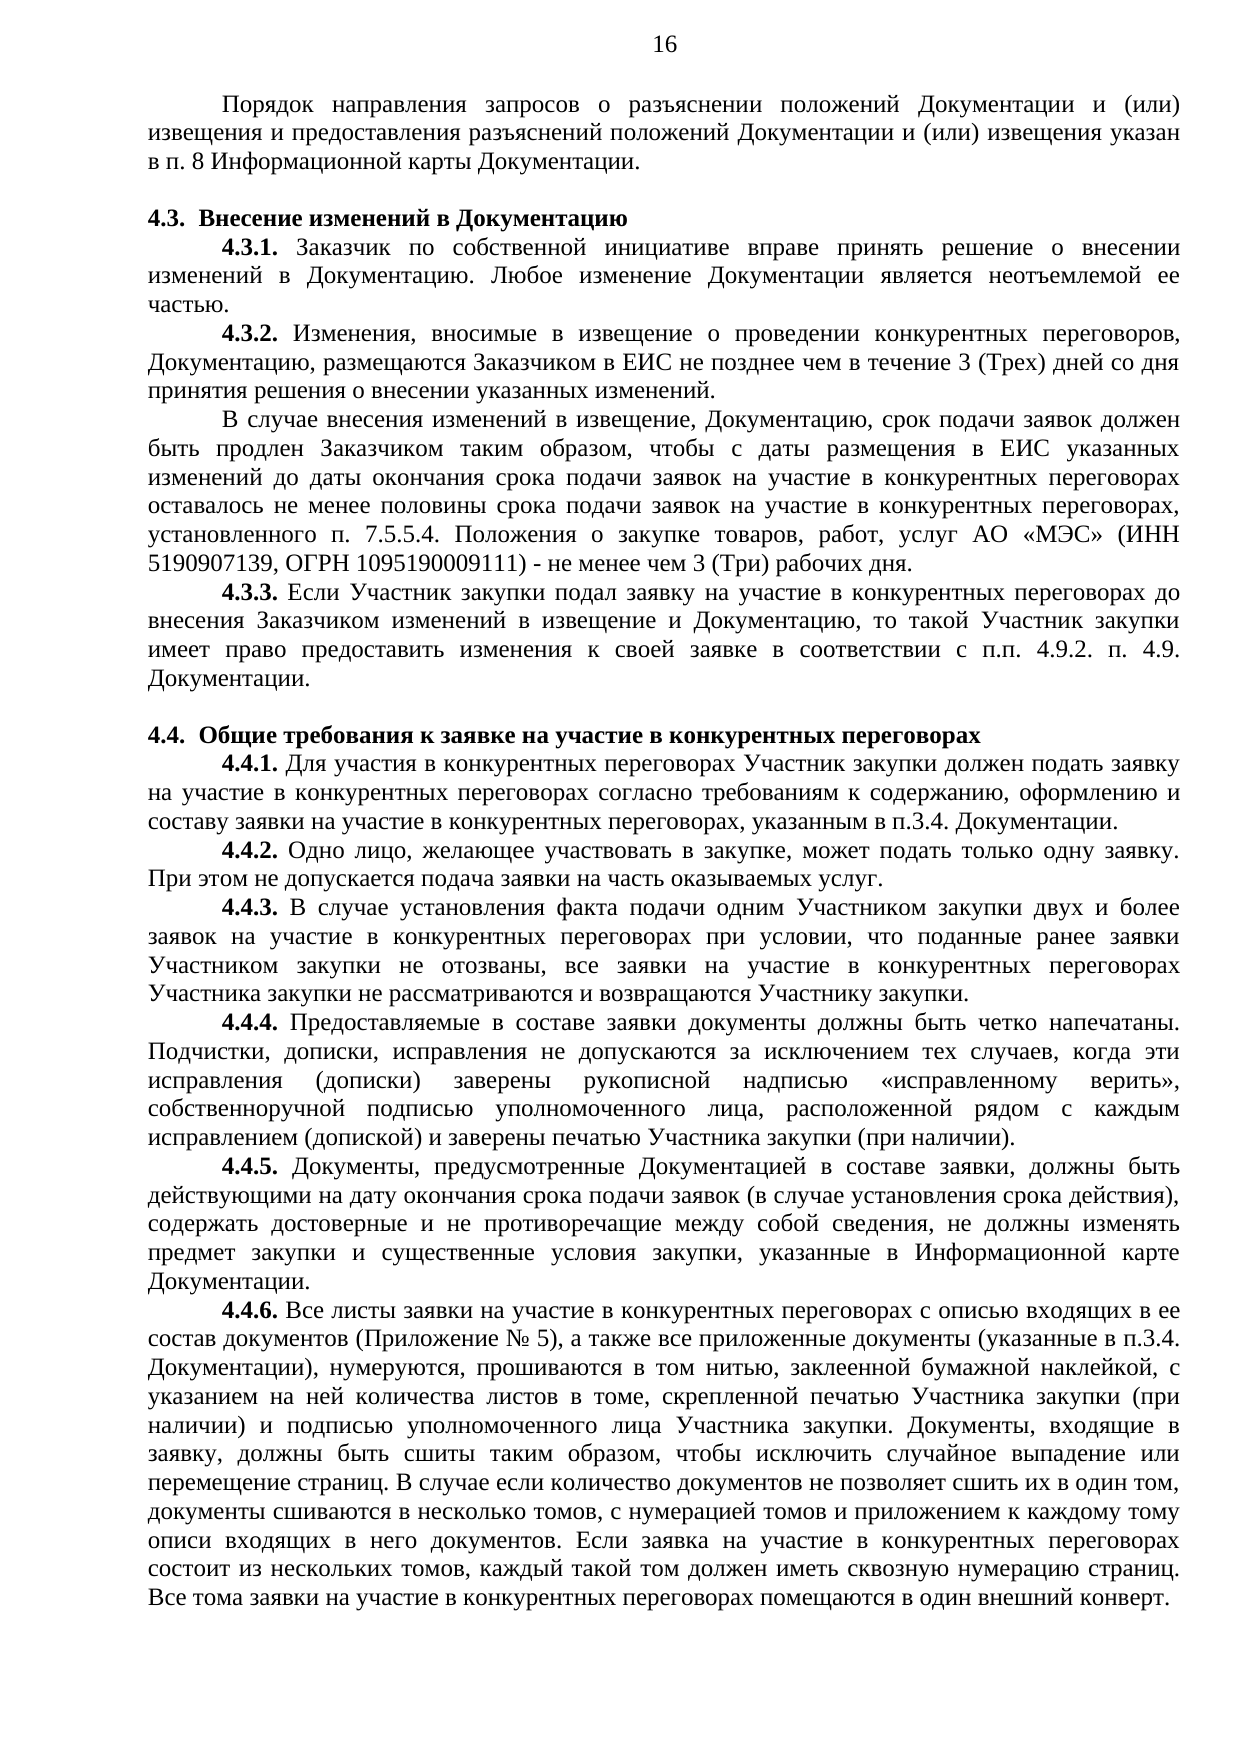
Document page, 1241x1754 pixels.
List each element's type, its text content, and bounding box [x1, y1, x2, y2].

text 4.4.3. В случае установления факта подачи одним Участником закупки двух и более заявок на участие в конкурентных переговорах при условии, что поданные ранее заявки Участником закупки не отозваны, все заявки на участие в конкурентных переговорах Участника закупки не рассматриваются и возвращаются Участнику закупки. [148, 892, 1181, 1007]
text Порядок направления запросов о разъяснении положений Документации и (или) извещения и предоставления разъяснений положений Документации и (или) извещения указан в п. 8 Информационной карты Документации. [148, 89, 1181, 175]
text 4.4.1. Для участия в конкурентных переговорах Участник закупки должен подать заявку на участие в конкурентных переговорах согласно требованиям к содержанию, оформлению и составу заявки на участие в конкурентных переговорах, указанным в п.3.4. Документации. [148, 748, 1181, 835]
text 4.4.5. Документы, предусмотренные Документацией в составе заявки, должны быть действующими на дату окончания срока подачи заявок (в случае установления срока действия), содержать достоверные и не противоречащие между собой сведения, не должны изменять предмет закупки и существенные условия закупки, указанные в Информационной карте Документации. [148, 1151, 1181, 1295]
text 4.3.3. Если Участник закупки подал заявку на участие в конкурентных переговорах до внесения Заказчиком изменений в извещение и Документацию, то такой Участник закупки имеет право предоставить изменения к своей заявке в соответствии с п.п. 4.9.2. п. 4.9. Документации. [148, 577, 1181, 692]
text 4.4.6. Все листы заявки на участие в конкурентных переговорах с описью входящих в ее состав документов (Приложение № 5), а также все приложенные документы (указанные в п.3.4. Документации), нумеруются, прошиваются в том нитью, заклеенной бумажной наклейкой, с указанием на ней количества листов в томе, скрепленной печатью Участника закупки (при наличии) и подписью уполномоченного лица Участника закупки. Документы, входящие в заявку, должны быть сшиты таким образом, чтобы исключить случайное выпадение или перемещение страниц. В случае если количество документов не позволяет сшить их в один том, документы сшиваются в несколько томов, с нумерацией томов и приложением к каждому тому описи входящих в него документов. Если заявка на участие в конкурентных переговорах состоит из нескольких томов, каждый такой том должен иметь сквозную нумерацию страниц. Все тома заявки на участие в конкурентных переговорах помещаются в один внешний конверт. [148, 1295, 1181, 1611]
text 4.3.2. Изменения, вносимые в извещение о проведении конкурентных переговоров, Документацию, размещаются Заказчиком в ЕИС не позднее чем в течение 3 (Трех) дней со дня принятия решения о внесении указанных изменений. [148, 318, 1181, 404]
text В случае внесения изменений в извещение, Документацию, срок подачи заявок должен быть продлен Заказчиком таким образом, чтобы с даты размещения в ЕИС указанных изменений до даты окончания срока подачи заявок на участие в конкурентных переговорах оставалось не менее половины срока подачи заявок на участие в конкурентных переговорах, установленного п. 7.5.5.4. Положения о закупке товаров, работ, услуг АО «МЭС» (ИНН 5190907139, ОГРН 1095190009111) - не менее чем 3 (Три) рабочих дня. [148, 404, 1181, 577]
text 4.3.1. Заказчик по собственной инициативе вправе принять решение о внесении изменений в Документацию. Любое изменение Документации является неотъемлемой ее частью. [148, 232, 1181, 318]
text 4.3. Внесение изменений в Документацию [148, 203, 1181, 232]
text 4.4.4. Предоставляемые в составе заявки документы должны быть четко напечатаны. Подчистки, дописки, исправления не допускаются за исключением тех случаев, когда эти исправления (дописки) заверены рукописной надписью «исправленному верить», собственноручной подписью уполномоченного лица, расположенной рядом с каждым исправлением (допиской) и заверены печатью Участника закупки (при наличии). [148, 1007, 1181, 1151]
text 4.4.2. Одно лицо, желающее участвовать в закупке, может подать только одну заявку. При этом не допускается подача заявки на часть оказываемых услуг. [148, 835, 1181, 892]
text 4.4. Общие требования к заявке на участие в конкурентных переговорах [148, 720, 1181, 748]
